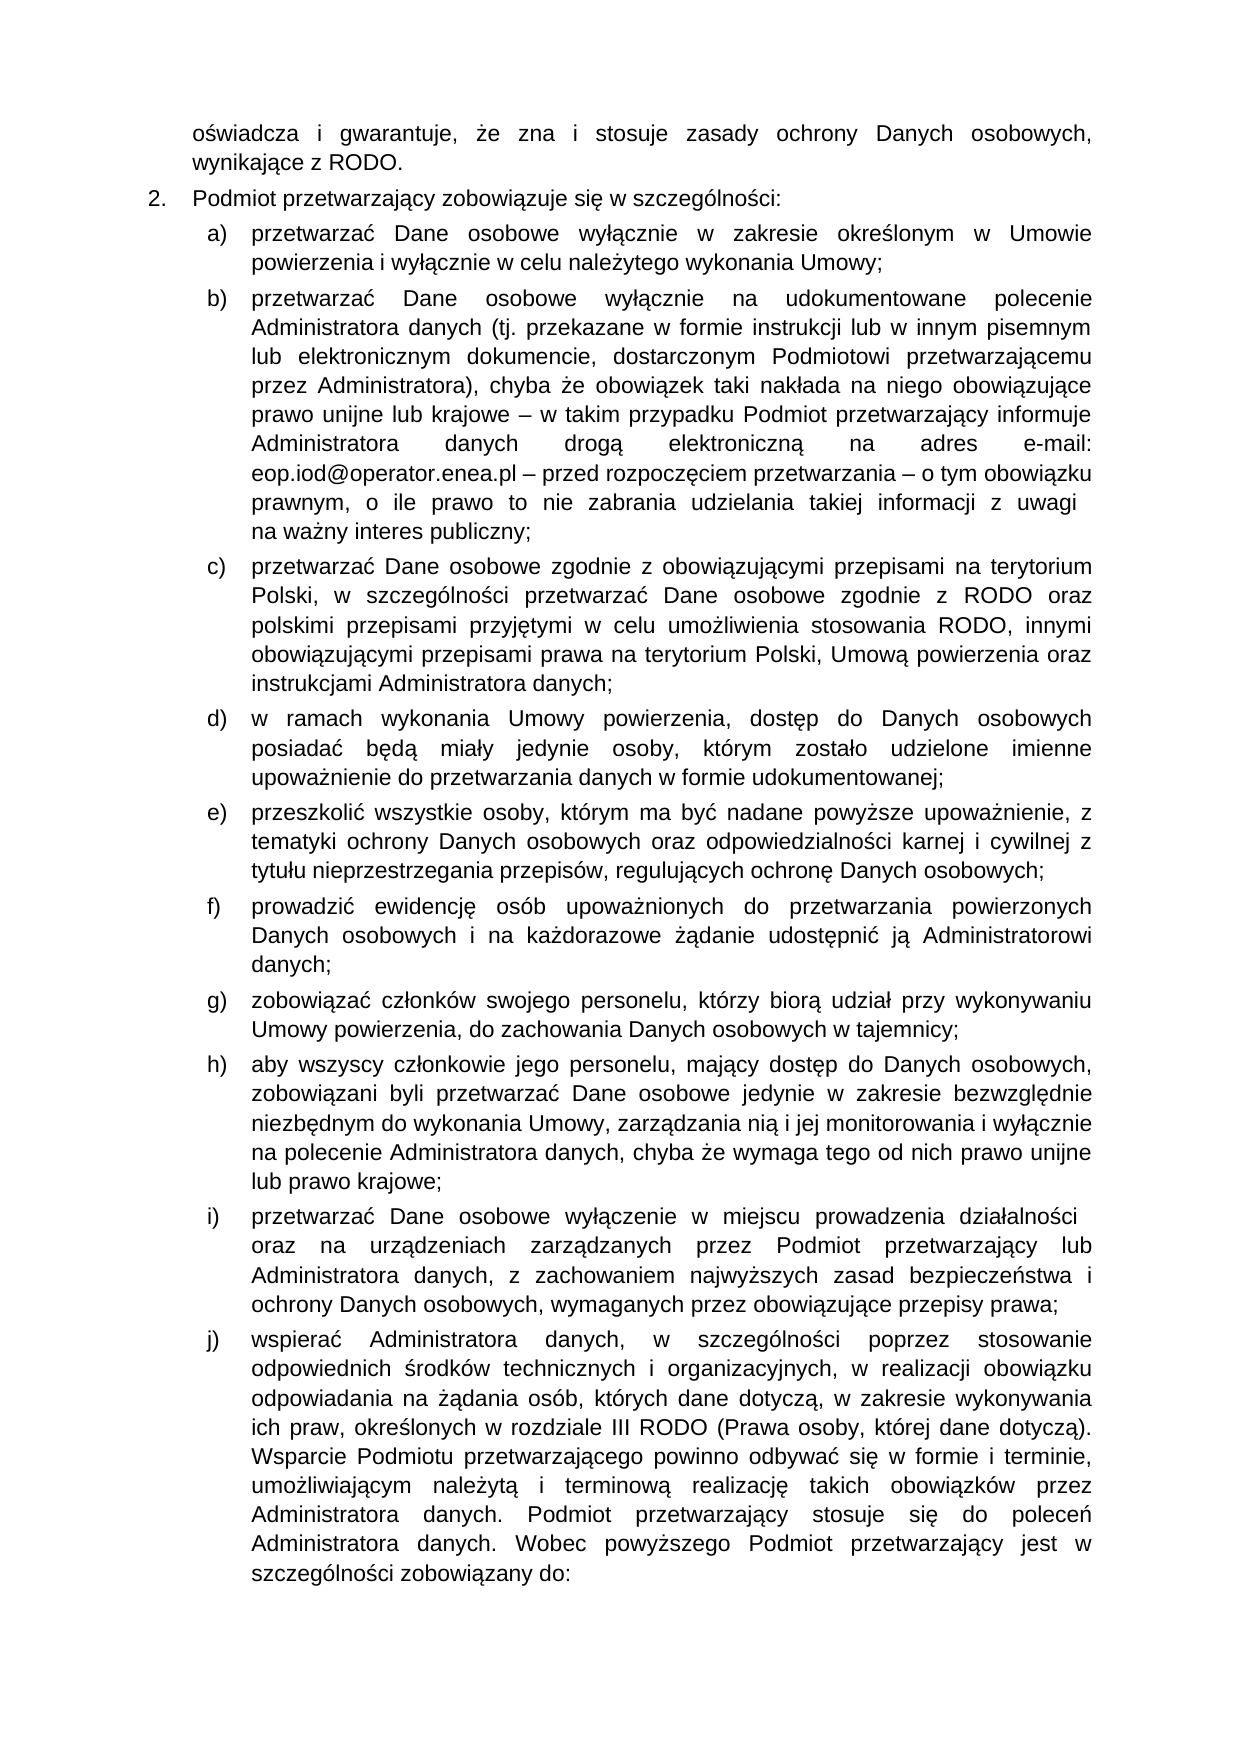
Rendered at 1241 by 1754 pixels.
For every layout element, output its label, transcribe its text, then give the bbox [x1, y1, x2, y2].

subtitle przetwarzać Dane osobowe wyłącznie w zakresie określonym w Umowie powierzenia i wyłącznie w celu należytego wykonania Umowy; [207, 218, 1092, 276]
subtitle przetwarzać Dane osobowe zgodnie z obowiązującymi przepisami na terytorium Polski, w szczególności przetwarzać Dane osobowe zgodnie z RODO oraz polskimi przepisami przyjętymi w celu umożliwienia stosowania RODO, innymi obowiązującymi przepisami prawa na terytorium Polski, Umową powierzenia oraz instrukcjami Administratora danych; [207, 551, 1092, 697]
subtitle prowadzić ewidencję osób upoważnionych do przetwarzania powierzonych Danych osobowych i na każdorazowe żądanie udostępnić ją Administratorowi danych; [207, 891, 1092, 978]
subtitle aby wszyscy członkowie jego personelu, mający dostęp do Danych osobowych, zobowiązani byli przetwarzać Dane osobowe jedynie w zakresie bezwzględnie niezbędnym do wykonania Umowy, zarządzania nią i jej monitorowania i wyłącznie na polecenie Administratora danych, chyba że wymaga tego od nich prawo unijne lub prawo krajowe; [207, 1049, 1092, 1195]
subtitle wspierać Administratora danych, w szczególności poprzez stosowanie odpowiednich środków technicznych i organizacyjnych, w realizacji obowiązku odpowiadania na żądania osób, których dane dotyczą, w zakresie wykonywania ich praw, określonych w rozdziale III RODO (Prawa osoby, której dane dotyczą). Wsparcie Podmiotu przetwarzającego powinno odbywać się w formie i terminie, umożliwiającym należytą i terminową realizację takich obowiązków przez Administratora danych. Podmiot przetwarzający stosuje się do poleceń Administratora danych. Wobec powyższego Podmiot przetwarzający jest w szczególności zobowiązany do: [207, 1324, 1092, 1587]
subtitle przetwarzać Dane osobowe wyłączenie w miejscu prowadzenia działalności oraz na urządzeniach zarządzanych przez Podmiot przetwarzający lub Administratora danych, z zachowaniem najwyższych zasad bezpieczeństwa i ochrony Danych osobowych, wymaganych przez obowiązujące przepisy prawa; [207, 1201, 1092, 1318]
subtitle zobowiązać członków swojego personelu, którzy biorą udział przy wykonywaniu Umowy powierzenia, do zachowania Danych osobowych w tajemnicy; [207, 985, 1092, 1043]
subtitle przetwarzać Dane osobowe wyłącznie na udokumentowane polecenie Administratora danych (tj. przekazane w formie instrukcji lub w innym pisemnym lub elektronicznym dokumencie, dostarczonym Podmiotowi przetwarzającemu przez Administratora), chyba że obowiązek taki nakłada na niego obowiązujące prawo unijne lub krajowe – w takim przypadku Podmiot przetwarzający informuje Administratora danych drogą elektroniczną na adres e-mail: eop.iod@operator.enea.pl – przed rozpoczęciem przetwarzania – o tym obowiązku prawnym, o ile prawo to nie zabrania udzielania takiej informacji z uwagi na ważny interes publiczny; [207, 283, 1092, 545]
subtitle przeszkolić wszystkie osoby, którym ma być nadane powyższe upoważnienie, z tematyki ochrony Danych osobowych oraz odpowiedzialności karnej i cywilnej z tytułu nieprzestrzegania przepisów, regulujących ochronę Danych osobowych; [207, 797, 1092, 885]
subtitle w ramach wykonania Umowy powierzenia, dostęp do Danych osobowych posiadać będą miały jedynie osoby, którym zostało udzielone imienne upoważnienie do przetwarzania danych w formie udokumentowanej; [207, 703, 1092, 791]
subtitle Podmiot przetwarzający zobowiązuje się w szczególności: [148, 183, 1092, 212]
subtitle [148, 118, 1092, 176]
